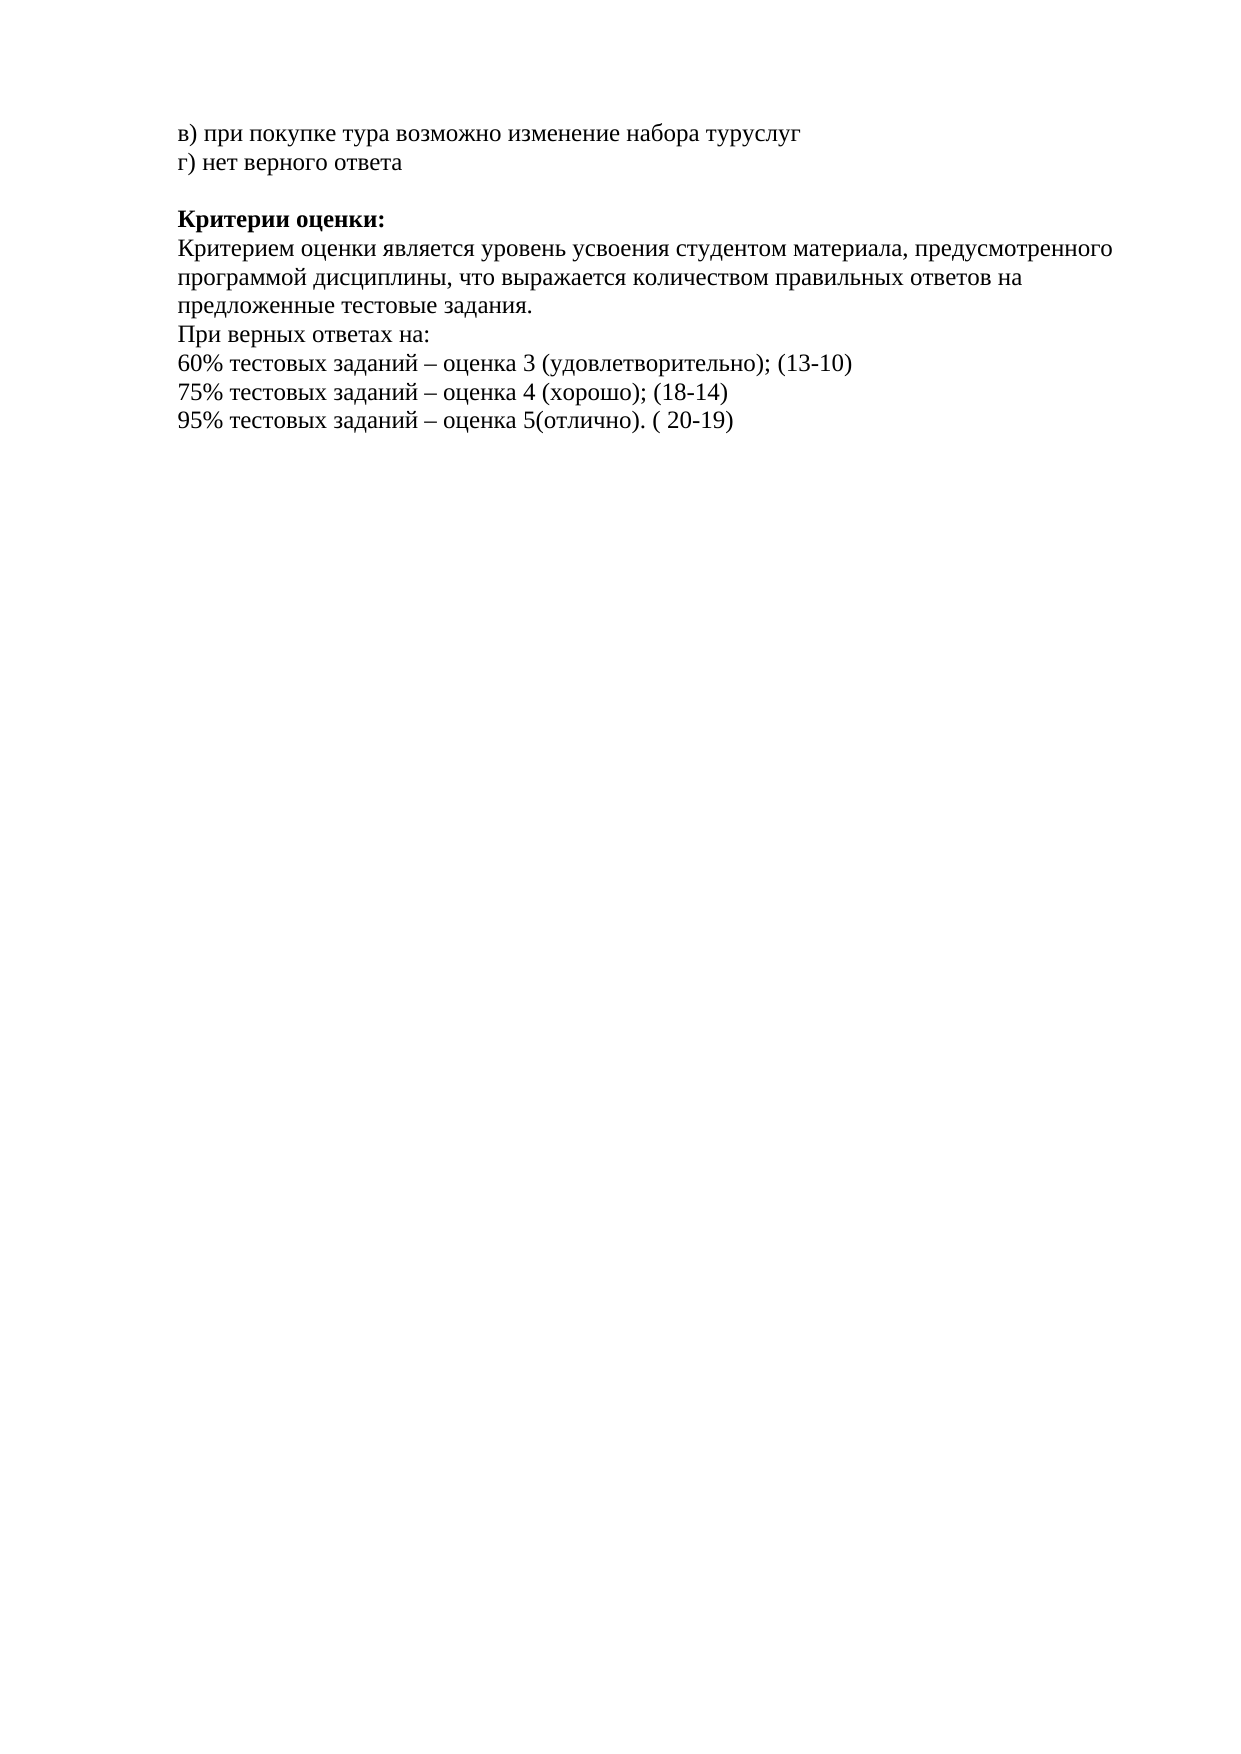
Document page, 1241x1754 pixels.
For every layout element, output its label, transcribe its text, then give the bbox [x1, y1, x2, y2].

text 60% тестовых заданий – оценка 3 (удовлетворительно); (13-10) [177, 348, 1152, 377]
text 75% тестовых заданий – оценка 4 (хорошо); (18-14) [177, 377, 1152, 406]
text г) нет верного ответа Критерии оценки: [177, 147, 1152, 233]
text Критерием оценки является уровень усвоения студентом материала, предусмотренного программой дисциплины, что выражается количеством правильных ответов на предложенные тестовые задания. [177, 233, 1152, 319]
text При верных ответах на: [177, 319, 1152, 348]
text 95% тестовых заданий – оценка 5(отлично). ( 20-19) [177, 406, 1152, 434]
text в) при покупке тура возможно изменение набора туруслуг [177, 118, 1152, 147]
